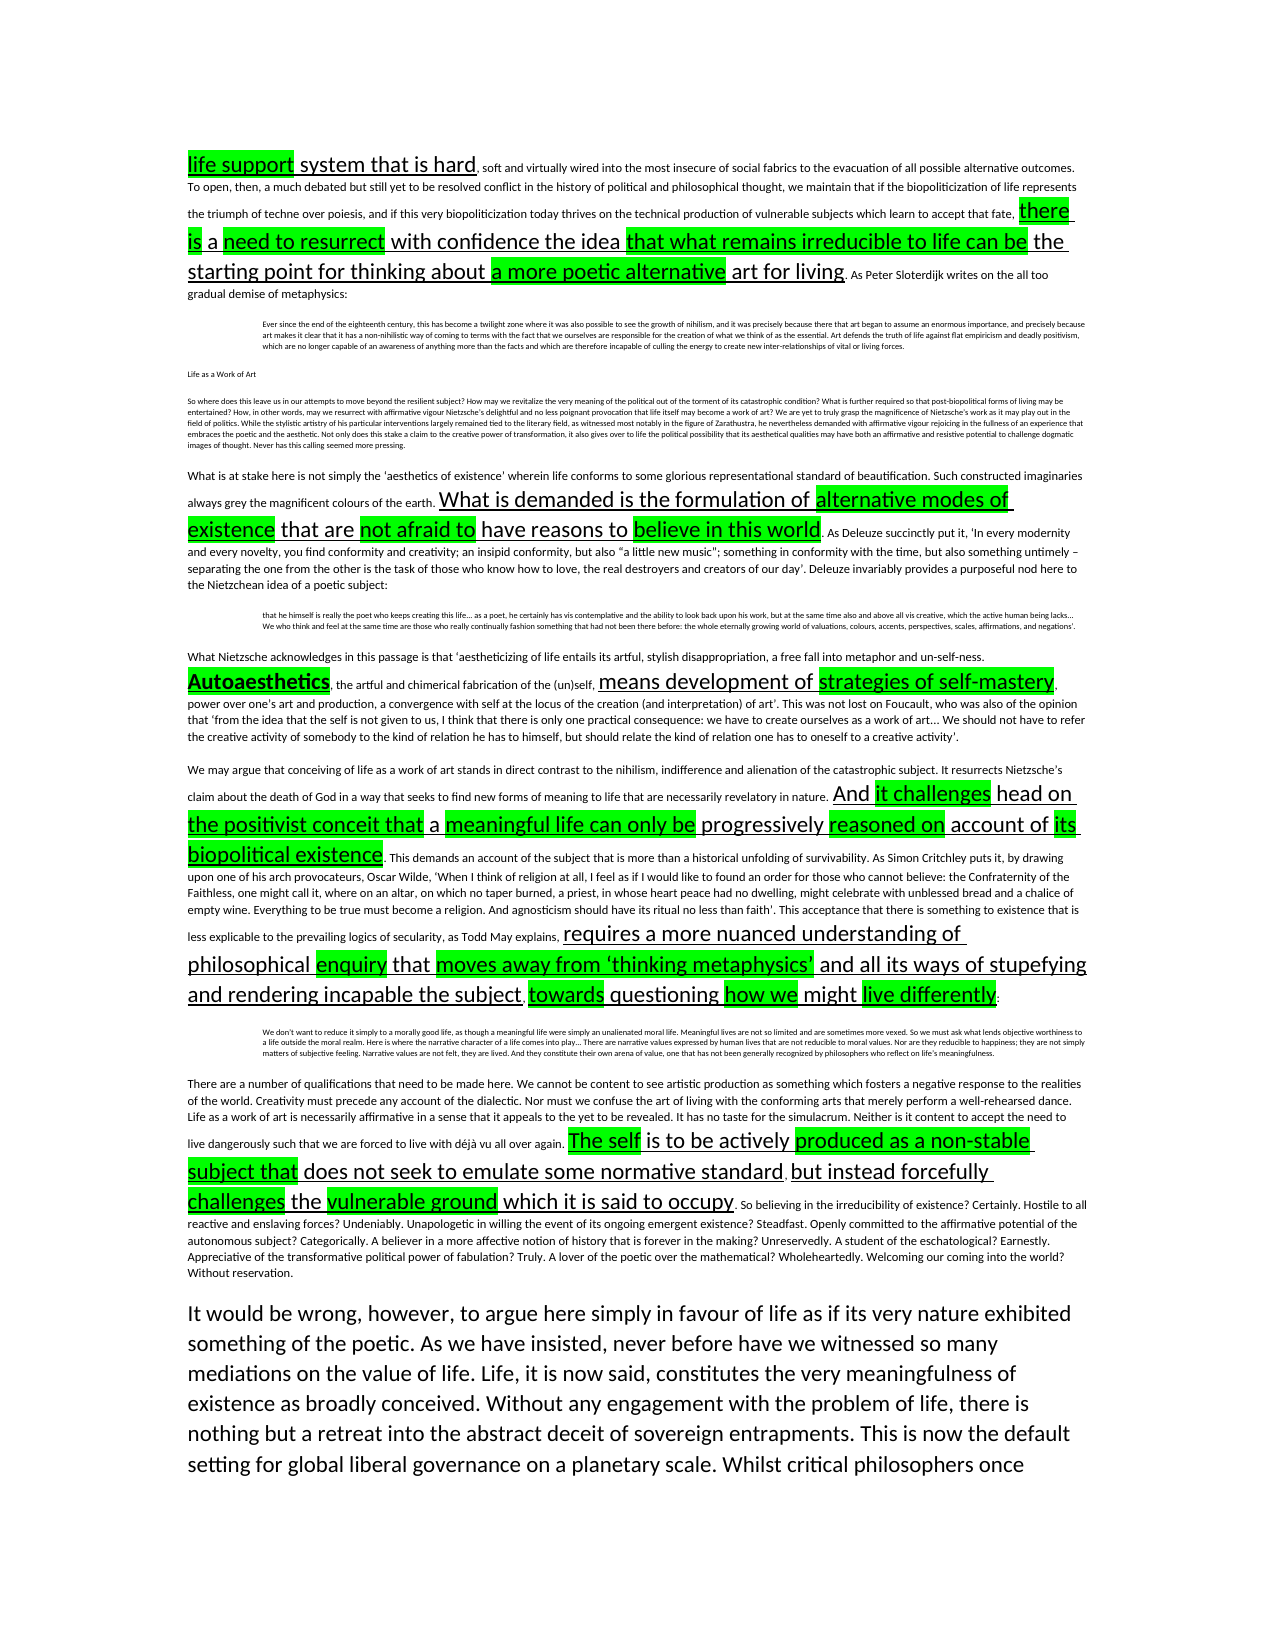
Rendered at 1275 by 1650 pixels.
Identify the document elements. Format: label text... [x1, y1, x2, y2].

text There are a number of qualifications that need to be made here. We cannot be content to see artistic production as something which fosters a negative response to the realities of the world. Creativity must precede any account of the dialectic. Nor must we confuse the art of living with the conforming arts that merely perform a well-rehearsed dance. Life as a work of art is necessarily affirmative in a sense that it appeals to the yet to be revealed. It has no taste for the simulacrum. Neither is it content to accept the need to live dangerously such that we are forced to live with déjà vu all over again. The self is to be actively produced as a non-stable subject that does not seek to emulate some normative standard, but instead forcefully challenges the vulnerable ground which it is said to occupy. So believing in the irreducibility of existence? Certainly. Hostile to all reactive and enslaving forces? Undeniably. Unapologetic in willing the event of its ongoing emergent existence? Steadfast. Openly committed to the affirmative potential of the autonomous subject? Categorically. A believer in a more affective notion of history that is forever in the making? Unreservedly. A student of the eschatological? Earnestly. Appreciative of the transformative political power of fabulation? Truly. A lover of the poetic over the mathematical? Wholeheartedly. Welcoming our coming into the world? Without reservation. [187, 1076, 1087, 1281]
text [187, 1299, 1087, 1478]
text What is at stake here is not simply the ‘aesthetics of existence’ wherein life conforms to some glorious representational standard of beautification. Such constructed imaginaries always grey the magnificent colours of the earth. What is demanded is the formulation of alternative modes of existence that are not afraid to have reasons to believe in this world. As Deleuze succinctly put it, ‘In every modernity and every novelty, you find conformity and creativity; an insipid conformity, but also “a little new music”; something in conformity with the time, but also something untimely – separating the one from the other is the task of those who know how to love, the real destroyers and creators of our day’. Deleuze invariably provides a purposeful nod here to the Nietzchean idea of a poetic subject: [187, 468, 1087, 593]
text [187, 150, 1087, 302]
text What Nietzsche acknowledges in this passage is that ‘aestheticizing of life entails its artful, stylish disappropriation, a free fall into metaphor and un-self-ness. Autoaesthetics, the artful and chimerical fabrication of the (un)self, means development of strategies of self-mastery, power over one’s art and production, a convergence with self at the locus of the creation (and interpretation) of art’. This was not lost on Foucault, who was also of the opinion that ‘from the idea that the self is not given to us, I think that there is only one practical consequence: we have to create ourselves as a work of art... We should not have to refer the creative activity of somebody to the kind of relation he has to himself, but should relate the kind of relation one has to oneself to a creative activity’. [187, 649, 1087, 744]
text We may argue that conceiving of life as a work of art stands in direct contrast to the nihilism, indifference and alienation of the catastrophic subject. It resurrects Nietzsche’s claim about the death of God in a way that seeks to find new forms of meaning to life that are necessarily revelatory in nature. And it challenges head on the positivist conceit that a meaningful life can only be progressively reasoned on account of its biopolitical existence. This demands an account of the subject that is more than a historical unfolding of survivability. As Simon Critchley puts it, by drawing upon one of his arch provocateurs, Oscar Wilde, ‘When I think of religion at all, I feel as if I would like to found an order for those who cannot believe: the Confraternity of the Faithless, one might call it, where on an altar, on which no taper burned, a priest, in whose heart peace had no dwelling, might celebrate with unblessed bread and a chalice of empty wine. Everything to be true must become a religion. And agnosticism should have its ritual no less than faith’. This acceptance that there is something to existence that is less explicable to the prevailing logics of secularity, as Todd May explains, requires a more nuanced understanding of philosophical enquiry that moves away from ‘thinking metaphysics’ and all its ways of stupefying and rendering incapable the subject, towards questioning how we might live differently: [187, 762, 1087, 974]
